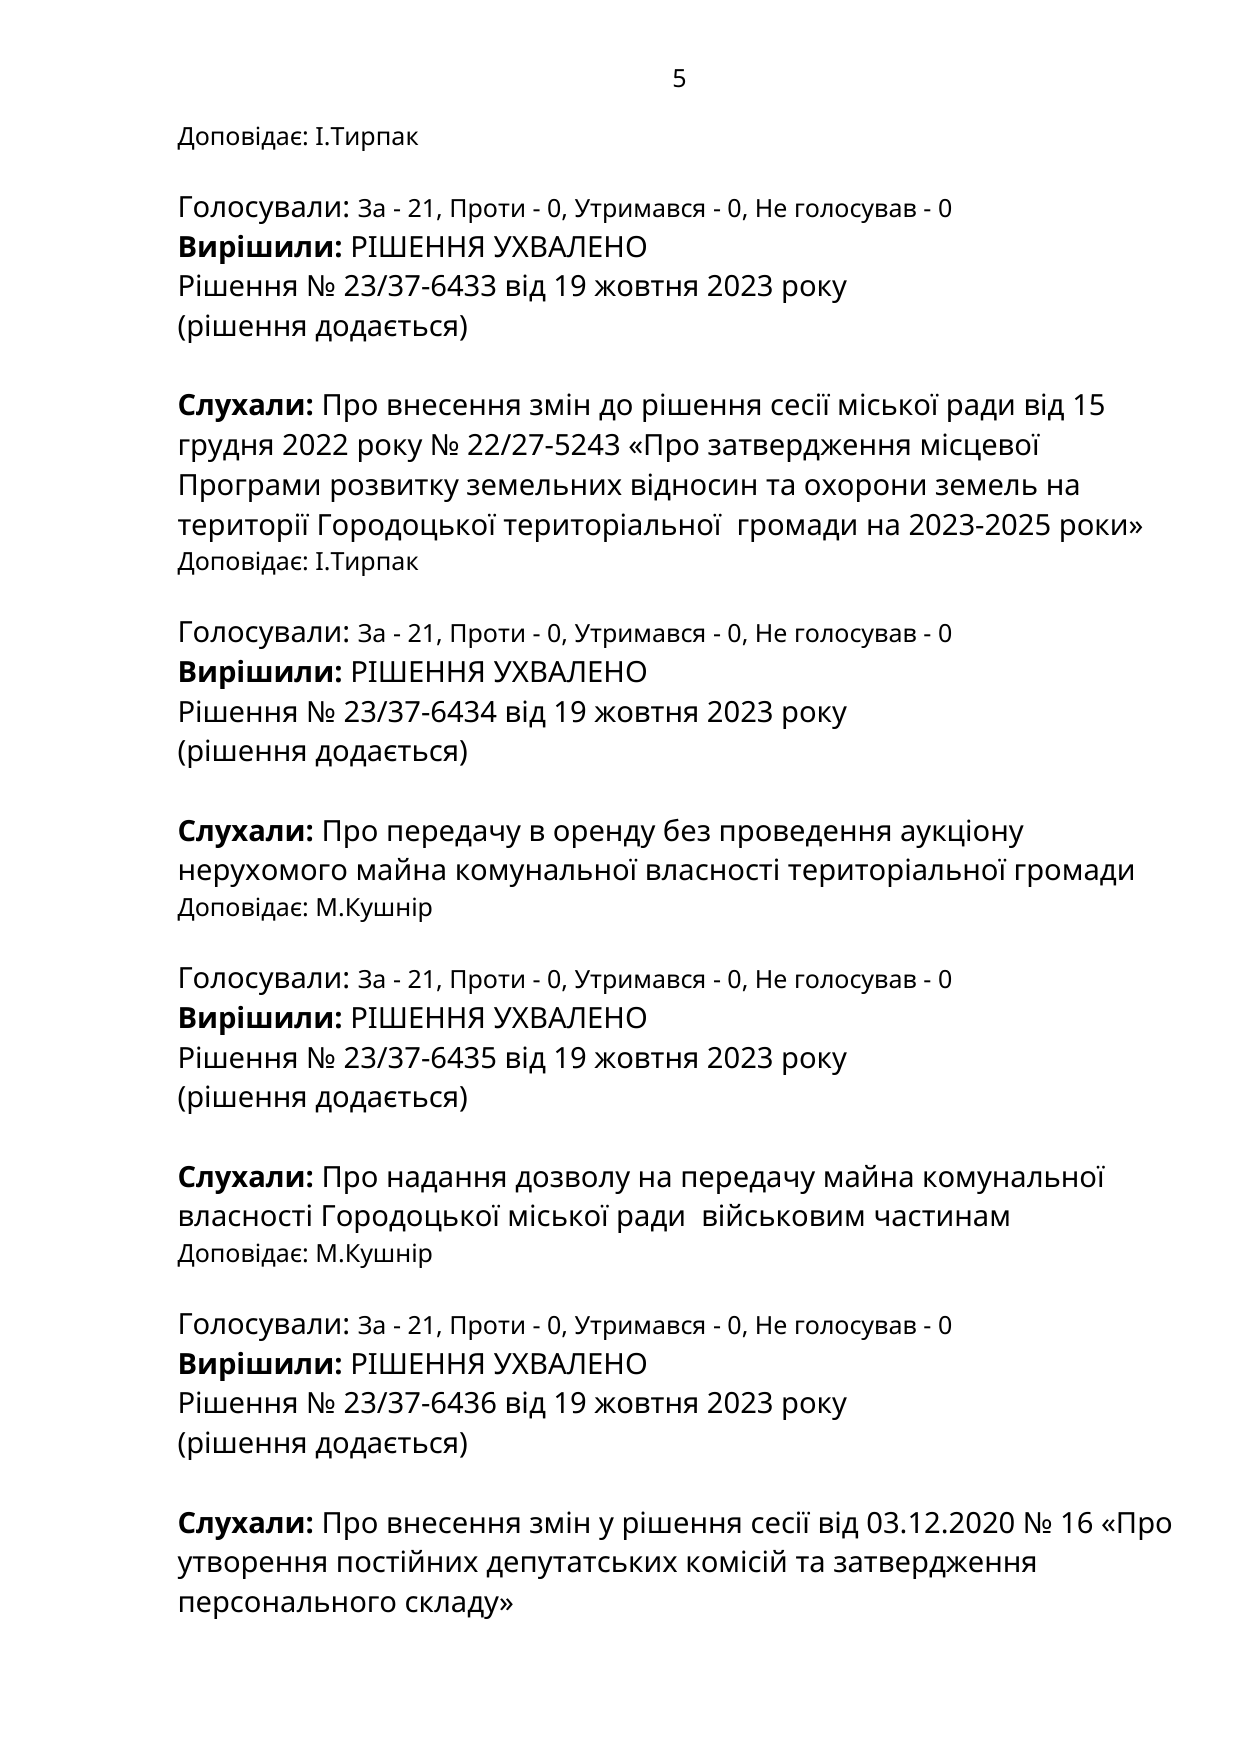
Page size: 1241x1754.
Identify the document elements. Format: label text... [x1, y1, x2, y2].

text Рішення № 23/37-6433 від 19 жовтня 2023 року [177, 266, 1181, 305]
text Голосували: За - 21, Проти - 0, Утримався - 0, Не голосував - 0 [177, 1303, 1181, 1343]
text Голосували: За - 21, Проти - 0, Утримався - 0, Не голосував - 0 [177, 612, 1181, 651]
text Слухали: Про надання дозволу на передачу майна комунальної власності Городоцької міської ради військовим частинам [177, 1156, 1181, 1235]
text Голосували: За - 21, Проти - 0, Утримався - 0, Не голосував - 0 [177, 186, 1181, 226]
text (рішення додається) [177, 1422, 1181, 1462]
text (рішення додається) [177, 305, 1181, 345]
text Слухали: Про передачу в оренду без проведення аукціону нерухомого майна комунальної власності територіальної громади [177, 810, 1181, 889]
text Доповідає: І.Тирпак [177, 118, 1181, 152]
text Вирішили: РІШЕННЯ УХВАЛЕНО [177, 226, 1181, 266]
text Вирішили: РІШЕННЯ УХВАЛЕНО [177, 651, 1181, 691]
text Доповідає: М.Кушнір [177, 1235, 1181, 1269]
text Доповідає: М.Кушнір [177, 889, 1181, 923]
text Голосували: За - 21, Проти - 0, Утримався - 0, Не голосував - 0 [177, 957, 1181, 997]
text Доповідає: І.Тирпак [177, 543, 1181, 577]
text Рішення № 23/37-6436 від 19 жовтня 2023 року [177, 1383, 1181, 1422]
text Рішення № 23/37-6434 від 19 жовтня 2023 року [177, 691, 1181, 731]
text (рішення додається) [177, 1077, 1181, 1116]
text Слухали: Про внесення змін до рішення сесії міської ради від 15 грудня 2022 року № 22/27-5243 «Про затвердження місцевої Програми розвитку земельних відносин та охорони земель на території Городоцької територіальної громади на 2023-2025 роки» [177, 385, 1181, 543]
text (рішення додається) [177, 731, 1181, 770]
text Вирішили: РІШЕННЯ УХВАЛЕНО [177, 1343, 1181, 1383]
text Рішення № 23/37-6435 від 19 жовтня 2023 року [177, 1037, 1181, 1077]
text Вирішили: РІШЕННЯ УХВАЛЕНО [177, 997, 1181, 1037]
text Слухали: Про внесення змін у рішення сесії від 03.12.2020 № 16 «Про утворення постійних депутатських комісій та затвердження персонального складу» [177, 1502, 1181, 1621]
